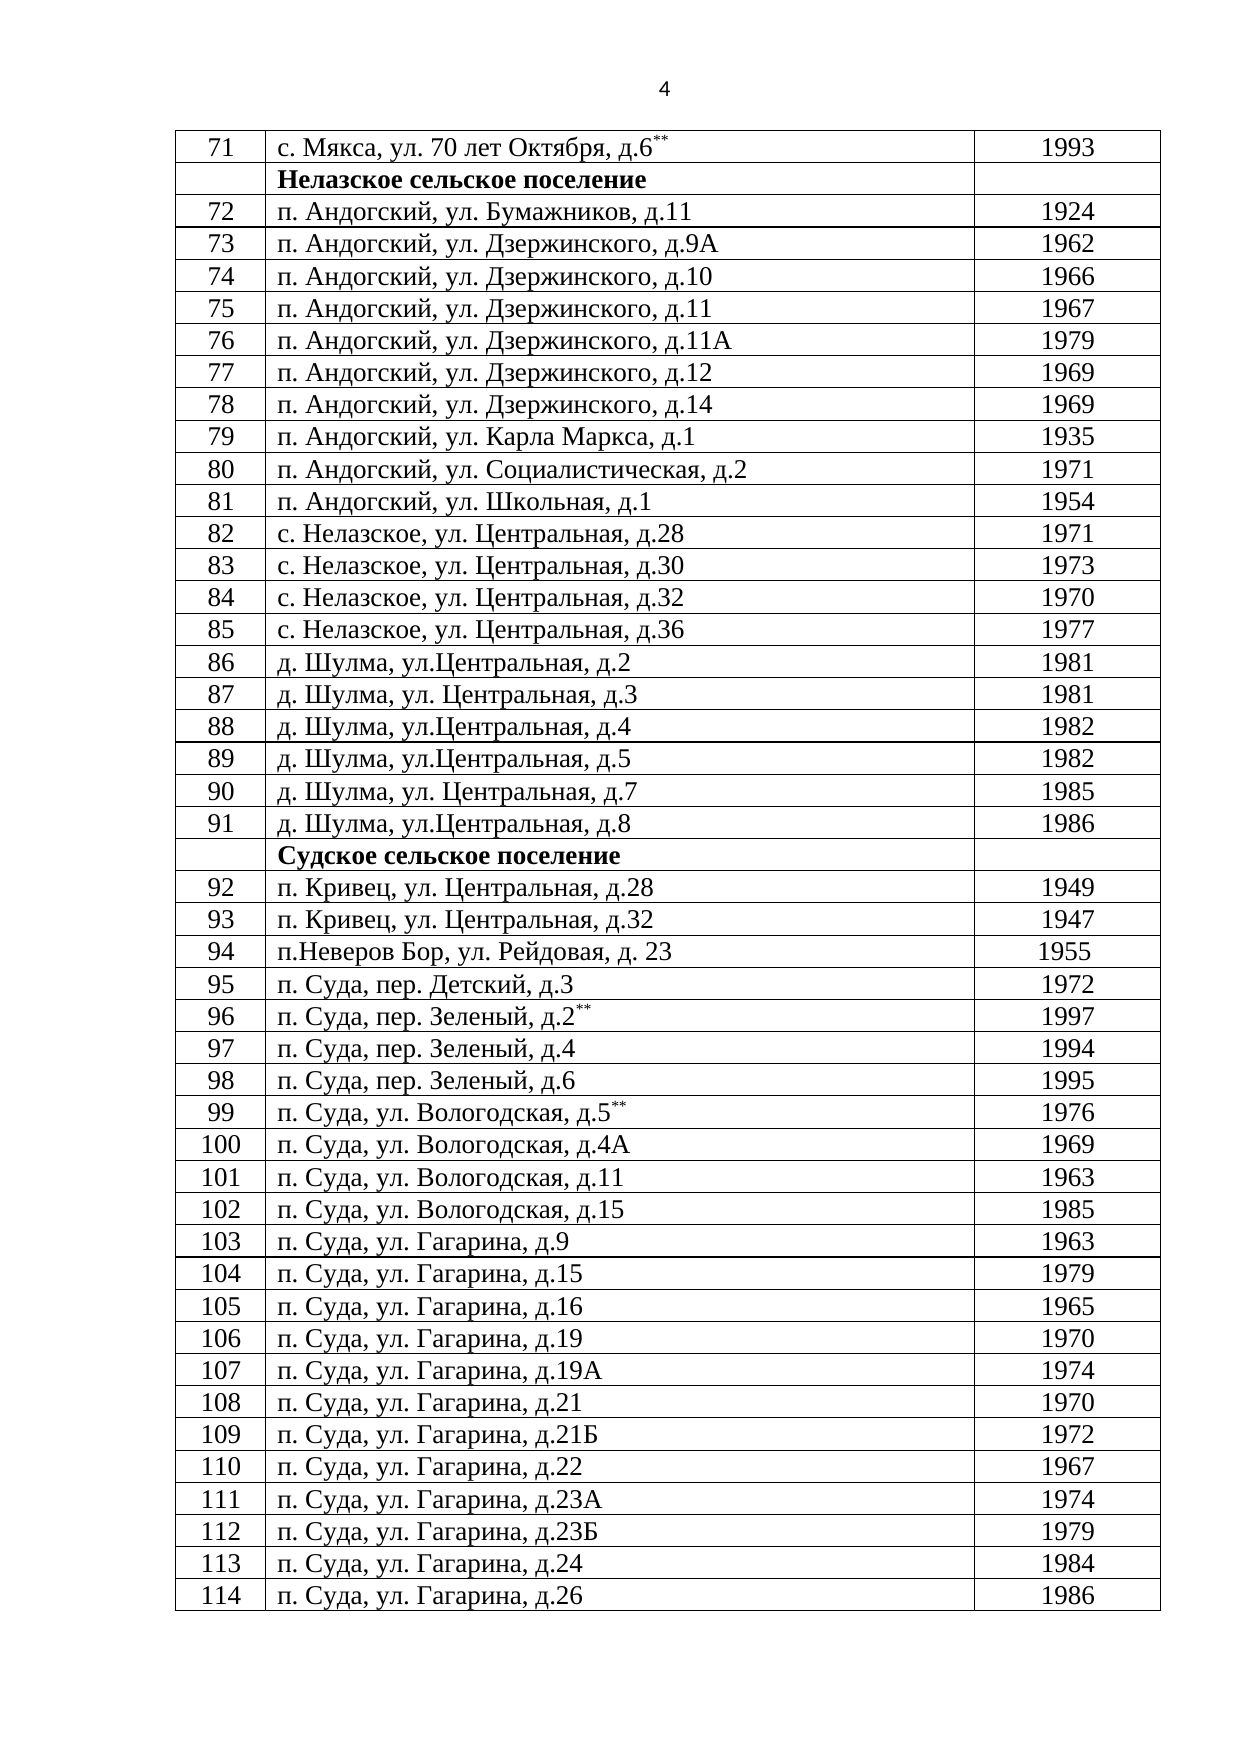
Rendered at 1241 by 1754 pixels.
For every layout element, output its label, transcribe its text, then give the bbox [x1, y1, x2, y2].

table_cell п. Суда, ул. Гагарина, д.21Б [266, 1418, 974, 1449]
table_cell п. Суда, ул. Гагарина, д.19 [266, 1322, 974, 1353]
table_cell 1979 [975, 1258, 1160, 1288]
table_cell [176, 839, 265, 870]
table_cell п. Андогский, ул. Дзержинского, д.9А [266, 228, 974, 258]
table_cell 81 [176, 485, 265, 516]
table_cell п. Суда, ул. Гагарина, д.24 [266, 1547, 974, 1578]
table_cell п. Суда, ул. Вологодская, д.11 [266, 1161, 974, 1192]
table_cell д. Шулма, ул.Центральная, д.5 [266, 743, 974, 773]
table_cell 76 [176, 324, 265, 355]
table_cell 1962 [975, 228, 1160, 258]
table_cell 1979 [975, 324, 1160, 355]
table_cell 92 [176, 871, 265, 902]
table_cell 88 [176, 710, 265, 741]
table_cell 1985 [975, 775, 1160, 806]
table_cell 1971 [975, 453, 1160, 484]
table_cell п. Андогский, ул. Дзержинского, д.14 [266, 388, 974, 419]
table_cell 103 [176, 1225, 265, 1256]
table_cell 1986 [975, 1579, 1160, 1610]
table_cell п. Андогский, ул. Дзержинского, д.12 [266, 356, 974, 387]
table_cell п. Суда, ул. Вологодская, д.15 [266, 1193, 974, 1224]
table_cell п. Суда, пер. Зеленый, д.6 [266, 1064, 974, 1095]
table_cell п. Суда, пер. Зеленый, д.4 [266, 1032, 974, 1063]
table_cell [975, 839, 1160, 870]
table_cell 104 [176, 1258, 265, 1288]
table_cell 1970 [975, 581, 1160, 613]
table_cell 79 [176, 421, 265, 452]
table_cell п. Андогский, ул. Школьная, д.1 [266, 485, 974, 516]
table_cell 102 [176, 1193, 265, 1224]
table_cell п. Суда, пер. Детский, д.3 [266, 968, 974, 999]
table_cell 110 [176, 1451, 265, 1482]
table_cell д. Шулма, ул.Центральная, д.4 [266, 710, 974, 741]
table_cell 89 [176, 743, 265, 773]
table_cell 1986 [975, 807, 1160, 838]
table_cell 72 [176, 195, 265, 226]
table_cell 1924 [975, 195, 1160, 226]
table_cell 106 [176, 1322, 265, 1353]
table_cell д. Шулма, ул.Центральная, д.8 [266, 807, 974, 838]
table_cell п. Андогский, ул. Дзержинского, д.11 [266, 292, 974, 323]
table_cell 1969 [975, 356, 1160, 387]
table_cell п. Суда, ул. Гагарина, д.21 [266, 1386, 974, 1417]
table_cell 1982 [975, 743, 1160, 773]
table_cell 84 [176, 581, 265, 613]
table_cell 87 [176, 678, 265, 709]
table_cell п. Суда, пер. Зеленый, д.2** [266, 1000, 974, 1031]
table_cell 77 [176, 356, 265, 387]
table_cell с. Нелазское, ул. Центральная, д.30 [266, 549, 974, 580]
table_cell 98 [176, 1064, 265, 1095]
table_cell п. Суда, ул. Гагарина, д.22 [266, 1451, 974, 1482]
table_cell д. Шулма, ул. Центральная, д.3 [266, 678, 974, 709]
table_cell 105 [176, 1290, 265, 1321]
table_cell с. Нелазское, ул. Центральная, д.32 [266, 581, 974, 613]
table_cell 111 [176, 1483, 265, 1514]
table_cell 1982 [975, 710, 1160, 741]
table_cell 1981 [975, 678, 1160, 709]
table_cell 82 [176, 517, 265, 548]
table_cell 1949 [975, 871, 1160, 902]
table_cell 99 [176, 1096, 265, 1128]
table_cell 1984 [975, 1547, 1160, 1578]
table_cell п. Андогский, ул. Дзержинского, д.11А [266, 324, 974, 355]
table_cell 1993 [975, 131, 1160, 162]
table_cell п. Кривец, ул. Центральная, д.28 [266, 871, 974, 902]
table_cell 1985 [975, 1193, 1160, 1224]
table_cell п. Суда, ул. Вологодская, д.4А [266, 1129, 974, 1160]
table_cell Нелазское сельское поселение [266, 163, 974, 194]
table_cell 1935 [975, 421, 1160, 452]
table_cell 93 [176, 903, 265, 934]
table_cell 94 [176, 936, 265, 967]
table_cell 1963 [975, 1225, 1160, 1256]
table_cell п. Суда, ул. Гагарина, д.9 [266, 1225, 974, 1256]
table_cell 71 [176, 131, 265, 162]
table_cell с. Нелазское, ул. Центральная, д.36 [266, 614, 974, 645]
table_cell 1967 [975, 1451, 1160, 1482]
table_cell д. Шулма, ул. Центральная, д.7 [266, 775, 974, 806]
table_cell 1947 [975, 903, 1160, 934]
table_cell п. Андогский, ул. Дзержинского, д.10 [266, 260, 974, 291]
table_cell 83 [176, 549, 265, 580]
table_cell 78 [176, 388, 265, 419]
table_cell 1971 [975, 517, 1160, 548]
table_cell 1966 [975, 260, 1160, 291]
table_cell п. Суда, ул. Гагарина, д.19А [266, 1354, 974, 1385]
table_cell 108 [176, 1386, 265, 1417]
table_cell 1995 [975, 1064, 1160, 1095]
table_cell 80 [176, 453, 265, 484]
table_cell 1965 [975, 1290, 1160, 1321]
table_cell 1967 [975, 292, 1160, 323]
table_cell 1979 [975, 1515, 1160, 1546]
table_cell [176, 163, 265, 194]
table_cell 1976 [975, 1096, 1160, 1128]
table_cell п. Суда, ул. Гагарина, д.23А [266, 1483, 974, 1514]
table_cell 95 [176, 968, 265, 999]
table_cell Судское сельское поселение [266, 839, 974, 870]
table_cell 1974 [975, 1483, 1160, 1514]
table_cell д. Шулма, ул.Центральная, д.2 [266, 646, 974, 677]
table_cell 100 [176, 1129, 265, 1160]
table_cell с. Мякса, ул. 70 лет Октября, д.6** [266, 131, 974, 162]
table_cell 1977 [975, 614, 1160, 645]
table_cell 97 [176, 1032, 265, 1063]
table_cell 112 [176, 1515, 265, 1546]
table_cell 114 [176, 1579, 265, 1610]
table_cell 1970 [975, 1322, 1160, 1353]
table_cell 1973 [975, 549, 1160, 580]
table_cell п. Андогский, ул. Социалистическая, д.2 [266, 453, 974, 484]
table_cell п. Андогский, ул. Карла Маркса, д.1 [266, 421, 974, 452]
table_cell 1974 [975, 1354, 1160, 1385]
table_cell п. Суда, ул. Гагарина, д.15 [266, 1258, 974, 1288]
table_cell 1994 [975, 1032, 1160, 1063]
table_cell 73 [176, 228, 265, 258]
table_cell 1997 [975, 1000, 1160, 1031]
table_cell 107 [176, 1354, 265, 1385]
table_cell 85 [176, 614, 265, 645]
table_cell 91 [176, 807, 265, 838]
table_cell 101 [176, 1161, 265, 1192]
table_cell п. Суда, ул. Гагарина, д.16 [266, 1290, 974, 1321]
table_cell с. Нелазское, ул. Центральная, д.28 [266, 517, 974, 548]
table_cell 1972 [975, 968, 1160, 999]
table_cell 1954 [975, 485, 1160, 516]
table_cell [975, 163, 1160, 194]
table_cell п. Андогский, ул. Бумажников, д.11 [266, 195, 974, 226]
table_cell п. Суда, ул. Гагарина, д.23Б [266, 1515, 974, 1546]
table_cell 74 [176, 260, 265, 291]
table_cell п. Суда, ул. Гагарина, д.26 [266, 1579, 974, 1610]
table_cell 109 [176, 1418, 265, 1449]
table_cell п.Неверов Бор, ул. Рейдовая, д. 23 [266, 936, 974, 967]
table_cell 1972 [975, 1418, 1160, 1449]
table_cell 96 [176, 1000, 265, 1031]
table_cell п. Кривец, ул. Центральная, д.32 [266, 903, 974, 934]
table_cell 1963 [975, 1161, 1160, 1192]
table_cell 1981 [975, 646, 1160, 677]
table_cell 113 [176, 1547, 265, 1578]
table_cell 1955 [975, 936, 1160, 967]
table_cell 1969 [975, 1129, 1160, 1160]
table_cell 90 [176, 775, 265, 806]
table_cell п. Суда, ул. Вологодская, д.5** [266, 1096, 974, 1128]
table_cell 75 [176, 292, 265, 323]
table_cell 1969 [975, 388, 1160, 419]
table_cell 86 [176, 646, 265, 677]
table_cell 1970 [975, 1386, 1160, 1417]
